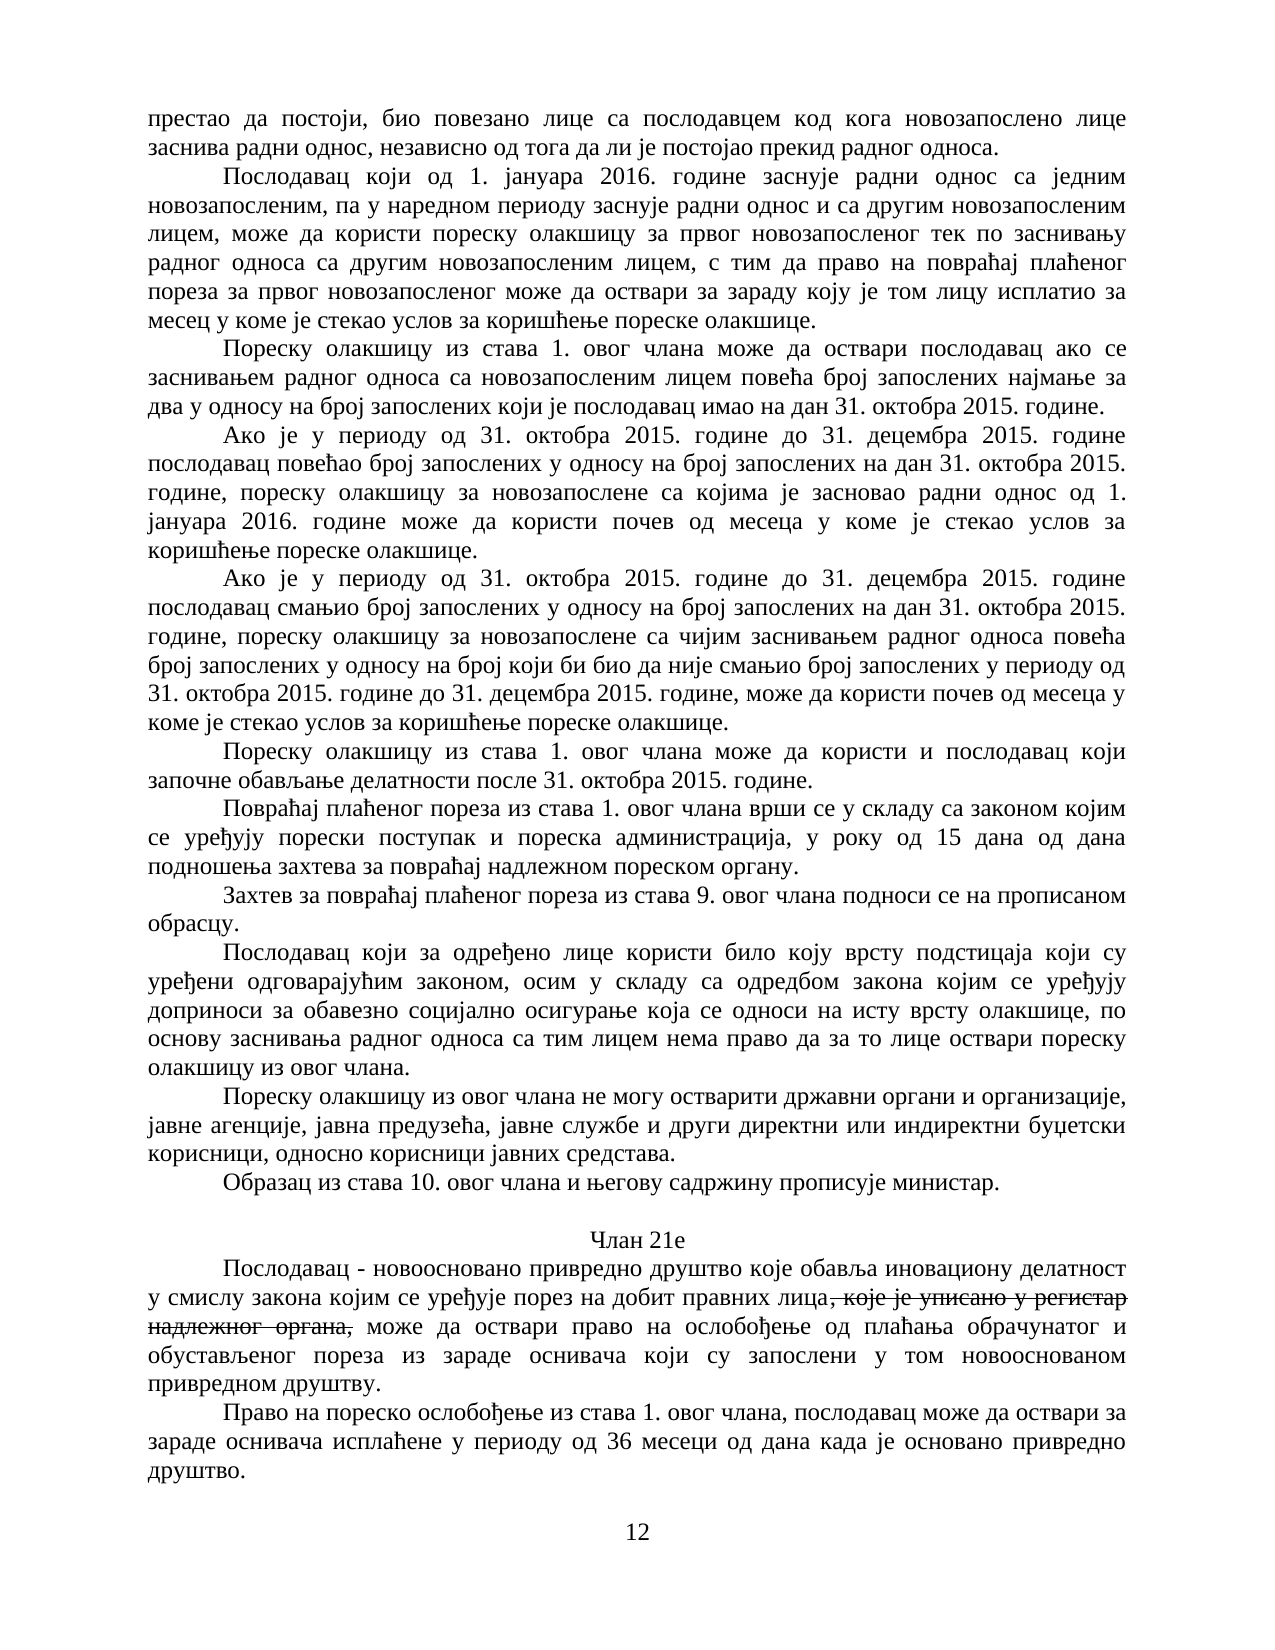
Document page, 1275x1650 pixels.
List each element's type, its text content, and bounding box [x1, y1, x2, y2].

text Ако је у периоду од 31. октобра 2015. године до 31. децембра 2015. године послодавац смањио број запослених у односу на број запослених на дан 31. октобра 2015. године, пореску олакшицу за новозапослене са чијим заснивањем радног односа повећа број запослених у односу на број који би био да није смањио број запослених у периоду од 31. октобра 2015. године до 31. децембра 2015. године, може да користи почев од месеца у коме је стекао услов за коришћење пореске олакшице. [148, 563, 1127, 736]
text Пореску олакшицу из става 1. овог члана може да оствари послодавац ако се заснивањем радног односа са новозапосленим лицем повећа број запослених најмање за два у односу на број запослених који је послодавац имао на дан 31. октобра 2015. године. [148, 333, 1127, 420]
text Послодавац који од 1. јануара 2016. године заснује радни однос са једним новозапосленим, па у наредном периоду заснује радни однос и са другим новозапосленим лицем, може да користи пореску олакшицу за првог новозапосленог тек по заснивању радног односа са другим новозапосленим лицем, с тим да право на повраћај плаћеног пореза за првог новозапосленог може да оствари за зараду коју је том лицу исплатио за месец у коме је стекао услов за коришћење пореске олакшице. [148, 161, 1127, 333]
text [148, 103, 1127, 161]
text Пореску олакшицу из става 1. овог члана може да користи и послодавац који започне обављање делатности после 31. октобра 2015. године. [148, 736, 1127, 793]
text Право на пореско ослобођење из става 1. овог члана, послодавац може да оствари за зараде оснивача исплаћене у периоду од 36 месеци од дана када је основано привредно друштво. [148, 1397, 1127, 1483]
text Пореску олакшицу из овог члана не могу остварити државни органи и организације, јавне агенције, јавна предузећа, јавне службе и други директни или индиректни буџетски корисници, односно корисници јавних средстава. [148, 1081, 1127, 1167]
text Послодавац - новоосновано привредно друштво које обавља иновациону делатност у смислу закона којим се уређује порез на добит правних лица, које је уписано у регистар надлежног органа, може да оствари право на ослобођење од плаћања обрачунатог и обустављеног пореза из зараде оснивача који су запослени у том новооснованом привредном друштву. [148, 1253, 1127, 1397]
text Послодавац који за одређено лице користи било коју врсту подстицаја који су уређени одговарајућим законом, осим у складу са одредбом закона којим се уређују доприноси за обавезно социјално осигурање која се односи на исту врсту олакшице, по основу заснивања радног односа са тим лицем нема право да за то лице оствари пореску олакшицу из овог члана. [148, 937, 1127, 1081]
text Захтев за повраћај плаћеног пореза из става 9. овог члана подноси се на прописаном обрасцу. [148, 880, 1127, 937]
text Повраћај плаћеног пореза из става 1. овог члана врши се у складу са законом којим се уређују порески поступак и пореска администрација, у року од 15 дана од дана подношења захтева за повраћај надлежном пореском органу. [148, 793, 1127, 880]
text Образац из става 10. овог члана и његову садржину прописује министар. [148, 1167, 1127, 1196]
text Члан 21е [148, 1225, 1127, 1253]
text Ако је у периоду од 31. октобра 2015. године до 31. децембра 2015. године послодавац повећао број запослених у односу на број запослених на дан 31. октобра 2015. године, пореску олакшицу за новозапослене са којима је засновао радни однос од 1. јануара 2016. године може да користи почев од месеца у коме је стекао услов за коришћење пореске олакшице. [148, 420, 1127, 563]
